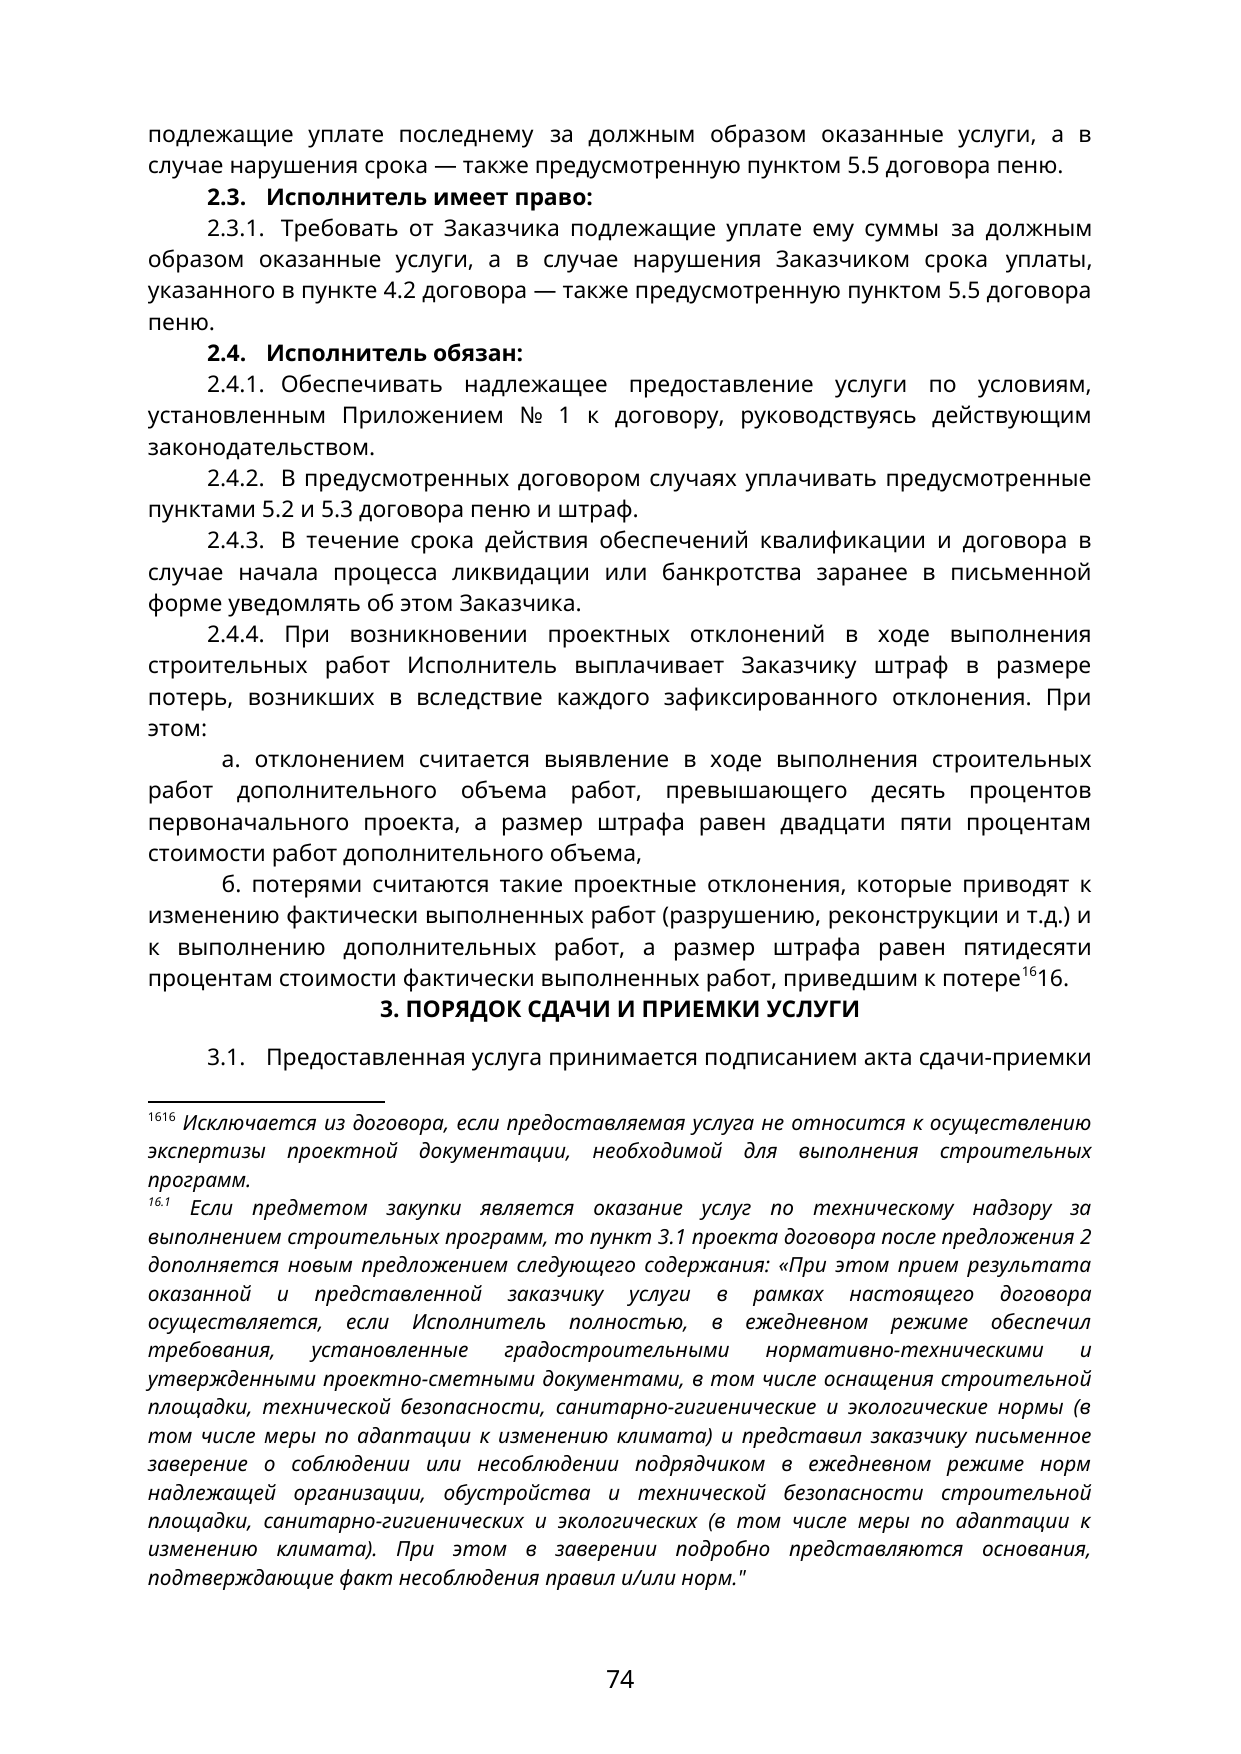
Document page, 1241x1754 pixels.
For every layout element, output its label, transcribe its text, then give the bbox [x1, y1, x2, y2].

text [148, 118, 1092, 181]
text 2.4.2. В предусмотренных договором случаях уплачивать предусмотренные пунктами 5.2 и 5.3 договора пеню и штраф. [148, 462, 1092, 524]
text 2.4.1. Обеспечивать надлежащее предоставление услуги по условиям, установленным Приложением № 1 к договору, руководствуясь действующим законодательством. [148, 368, 1092, 462]
text 2.3. Исполнитель имеет право: [148, 181, 1092, 212]
text 2.4. Исполнитель обязан: [148, 337, 1092, 368]
text 2.3.1. Требовать от Заказчика подлежащие уплате ему суммы за должным образом оказанные услуги, а в случае нарушения Заказчиком срока уплаты, указанного в пункте 4.2 договора — также предусмотренную пунктом 5.5 договора пеню. [148, 212, 1092, 337]
text 2.4.4. При возникновении проектных отклонений в ходе выполнения строительных работ Исполнитель выплачивает Заказчику штраф в размере потерь, возникших в вследствие каждого зафиксированного отклонения. При этом: [148, 618, 1092, 743]
text а. отклонением считается выявление в ходе выполнения строительных работ дополнительного объема работ, превышающего десять процентов первоначального проекта, а размер штрафа равен двадцати пяти процентам стоимости работ дополнительного объема, [148, 743, 1092, 868]
text 3. ПОРЯДОК СДАЧИ И ПРИЕМКИ УСЛУГИ [148, 993, 1092, 1024]
text б. потерями считаются такие проектные отклонения, которые приводят к изменению фактически выполненных работ (разрушению, реконструкции и т.д.) и к выполнению дополнительных работ, а размер штрафа равен пятидесяти процентам стоимости фактически выполненных работ, приведшим к потере16. [148, 868, 1092, 993]
text 3.1. Предоставленная услуга принимается подписанием акта сдачи-приемки между Заказчиком и Исполнителем. Факт сдачи услуги Заказчику фиксируется утвержденным в двустороннем порядке документом между Заказчиком и Исполнителем, с указанием даты составления документа. 16.1 [148, 1041, 1092, 1072]
text 2.4.3. В течение срока действия обеспечений квалификации и договора в случае начала процесса ликвидации или банкротства заранее в письменной форме уведомлять об этом Заказчика. [148, 524, 1092, 618]
